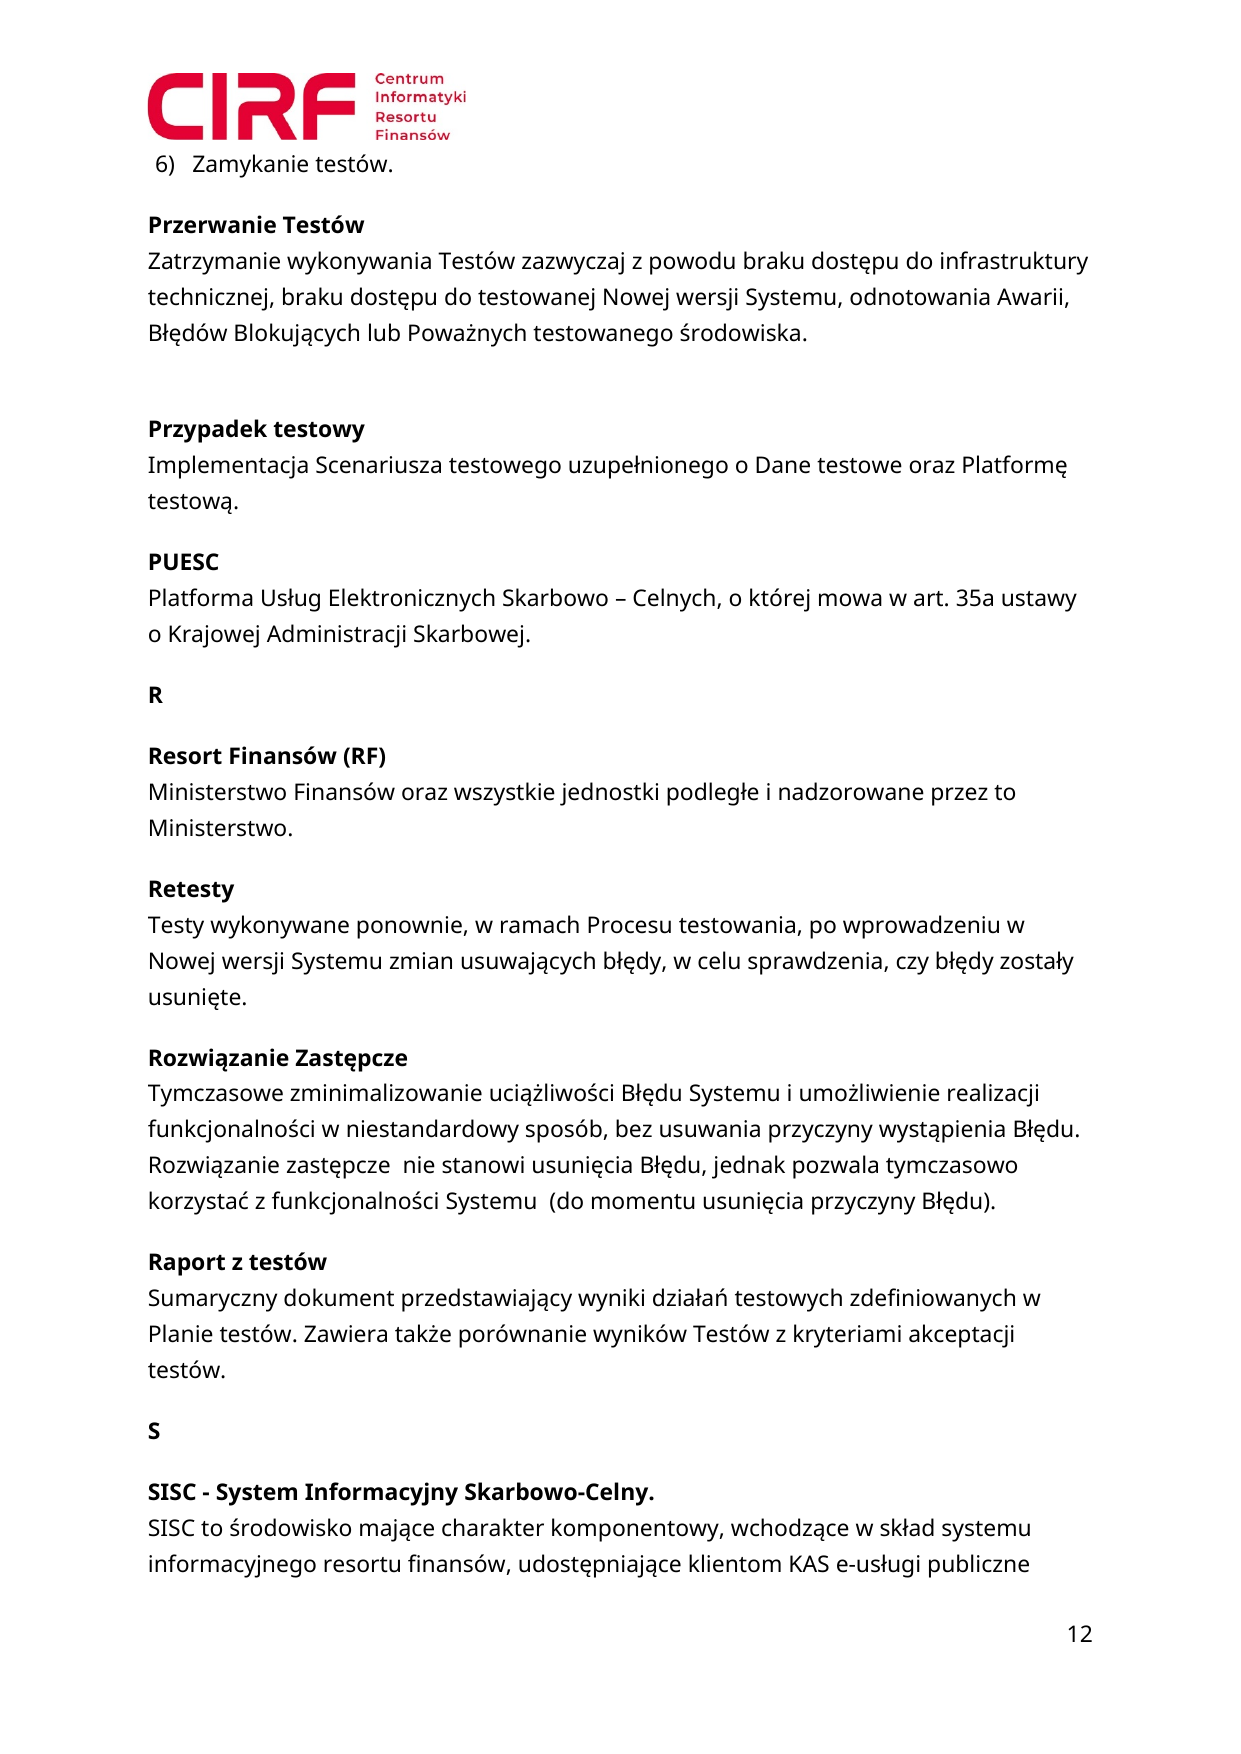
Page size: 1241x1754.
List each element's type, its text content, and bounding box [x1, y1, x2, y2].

text Platforma Usług Elektronicznych Skarbowo – Celnych, o której mowa w art. 35a ustawy o Krajowej Administracji Skarbowej. [148, 582, 1092, 649]
text Rozwiązanie Zastępcze [148, 1041, 1092, 1073]
text Tymczasowe zminimalizowanie uciążliwości Błędu Systemu i umożliwienie realizacji funkcjonalności w niestandardowy sposób, bez usuwania przyczyny wystąpienia Błędu. Rozwiązanie zastępcze nie stanowi usunięcia Błędu, jednak pozwala tymczasowo korzystać z funkcjonalności Systemu (do momentu usunięcia przyczyny Błędu). [148, 1077, 1092, 1216]
text Raport z testów [148, 1246, 1092, 1277]
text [148, 1512, 1092, 1579]
text Resort Finansów (RF) [148, 740, 1092, 771]
text Przerwanie Testów [148, 209, 1092, 240]
text PUESC [148, 546, 1092, 577]
list Zamykanie testów. [155, 148, 1092, 179]
text Implementacja Scenariusza testowego uzupełnionego o Dane testowe oraz Platformę testową. [148, 449, 1092, 516]
text SISC - System Informacyjny Skarbowo-Celny. [148, 1476, 1092, 1507]
text Ministerstwo Finansów oraz wszystkie jednostki podległe i nadzorowane przez to Ministerstwo. [148, 776, 1092, 843]
picture [147, 73, 466, 140]
text Retesty [148, 873, 1092, 904]
text Sumaryczny dokument przedstawiający wyniki działań testowych zdefiniowanych w Planie testów. Zawiera także porównanie wyników Testów z kryteriami akceptacji testów. [148, 1282, 1092, 1385]
text Przypadek testowy [148, 413, 1092, 444]
text Zatrzymanie wykonywania Testów zazwyczaj z powodu braku dostępu do infrastruktury technicznej, braku dostępu do testowanej Nowej wersji Systemu, odnotowania Awarii, Błędów Blokujących lub Poważnych testowanego środowiska. [148, 244, 1092, 348]
text R [148, 679, 1092, 710]
text Testy wykonywane ponownie, w ramach Procesu testowania, po wprowadzeniu w Nowej wersji Systemu zmian usuwających błędy, w celu sprawdzenia, czy błędy zostały usunięte. [148, 909, 1092, 1012]
text S [148, 1415, 1092, 1446]
